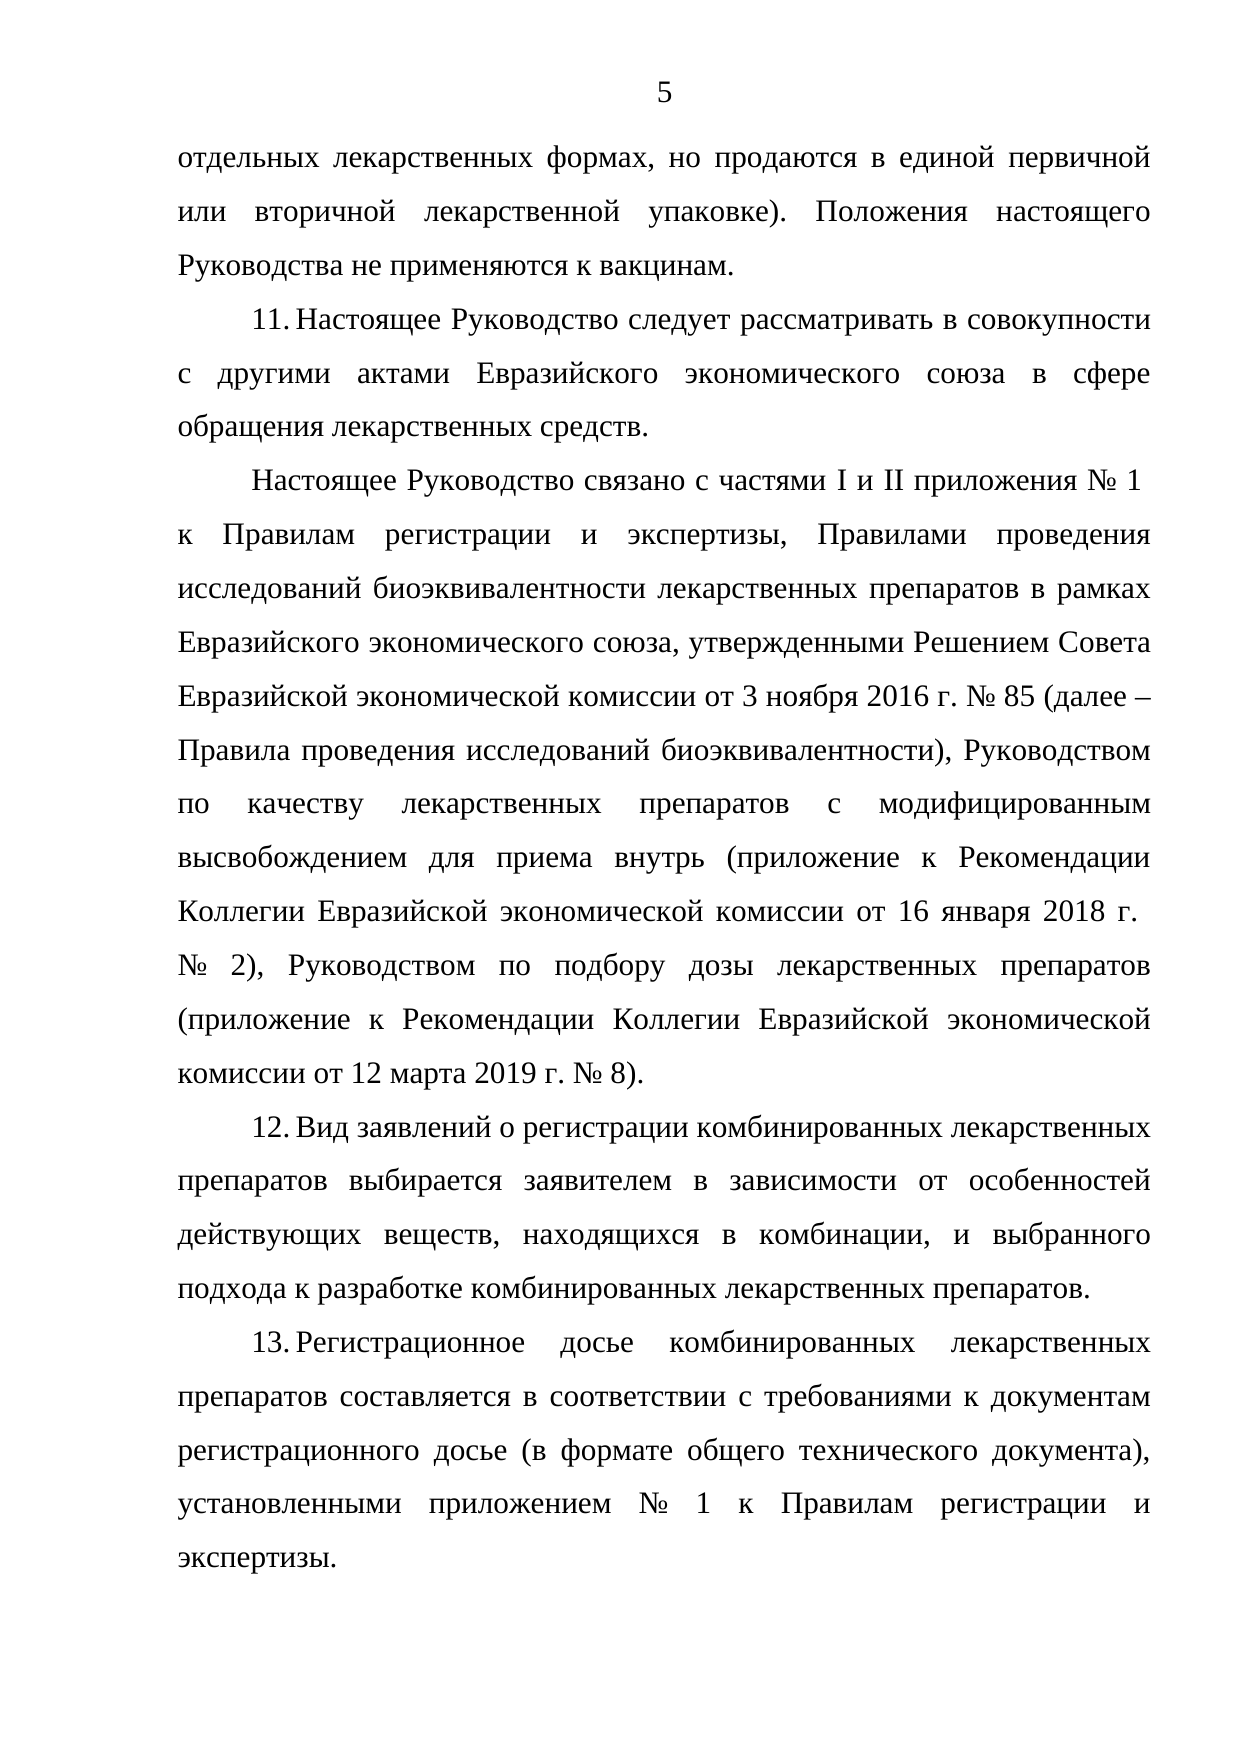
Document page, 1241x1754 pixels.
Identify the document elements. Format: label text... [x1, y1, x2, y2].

list Вид заявлений о регистрации комбинированных лекарственных препаратов выбирается заявителем в зависимости от особенностей действующих веществ, находящихся в комбинации, и выбранного подхода к разработке комбинированных лекарственных препаратов. [177, 1108, 1152, 1305]
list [177, 138, 1152, 282]
list Настоящее Руководство следует рассматривать в совокупности с другими актами Евразийского экономического союза в сфере обращения лекарственных средств. [177, 300, 1152, 444]
list Регистрационное досье комбинированных лекарственных препаратов составляется в соответствии с требованиями к документам регистрационного досье (в формате общего технического документа), установленными приложением № 1 к Правилам регистрации и экспертизы. [177, 1323, 1152, 1574]
text Настоящее Руководство связано с частями I и II приложения № 1 к Правилам регистрации и экспертизы, Правилами проведения исследований биоэквивалентности лекарственных препаратов в рамках Евразийского экономического союза, утвержденными Решением Совета Евразийской экономической комиссии от 3 ноября 2016 г. № 85 (далее – Правила проведения исследований биоэквивалентности), Руководством по качеству лекарственных препаратов с модифицированным высвобождением для приема внутрь (приложение к Рекомендации Коллегии Евразийской экономической комиссии от 16 января 2018 г. № 2), Руководством по подбору дозы лекарственных препаратов (приложение к Рекомендации Коллегии Евразийской экономической комиссии от 12 марта 2019 г. № 8). [177, 462, 1152, 1090]
